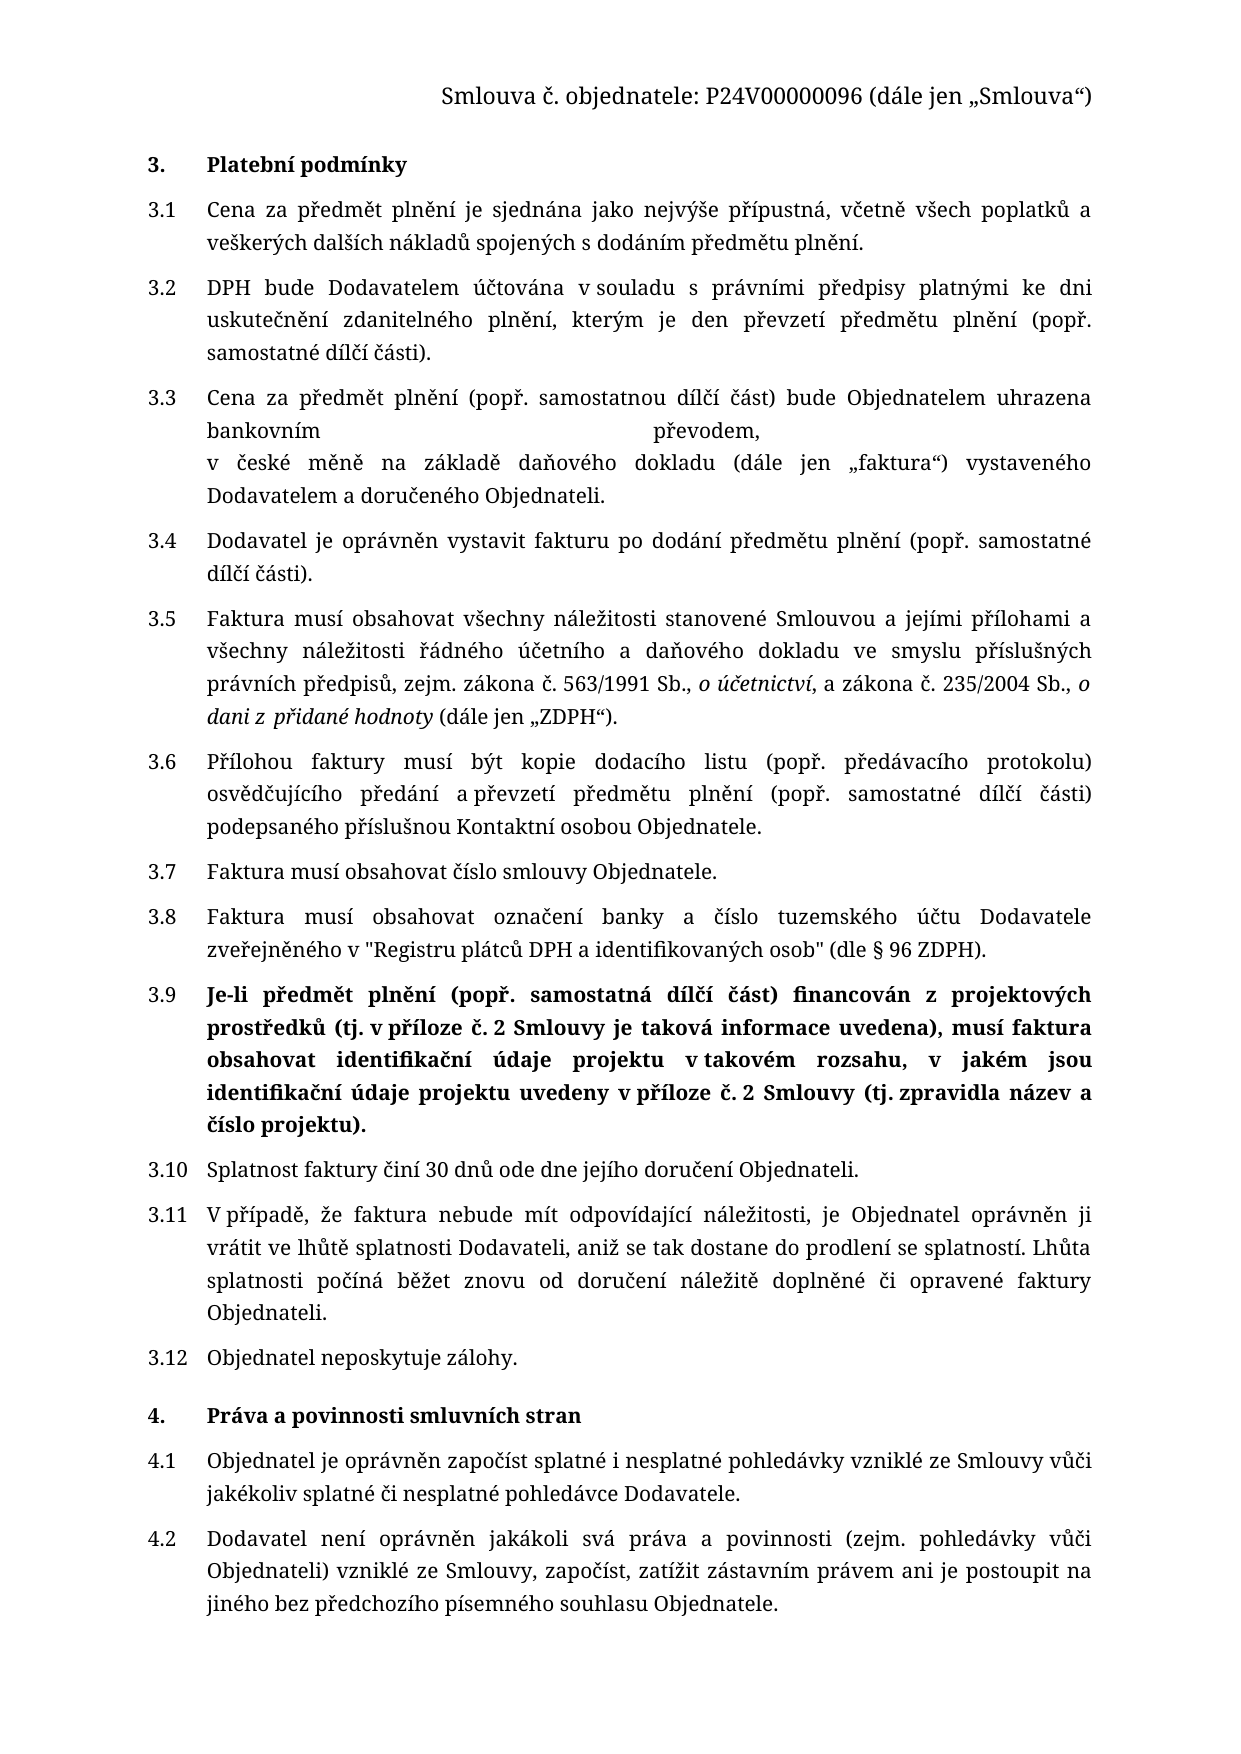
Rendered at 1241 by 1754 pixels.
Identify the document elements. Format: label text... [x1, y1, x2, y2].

list Faktura musí obsahovat všechny náležitosti stanovené Smlouvou a jejími přílohami a všechny náležitosti řádného účetního a daňového dokladu ve smyslu příslušných právních předpisů, zejm. zákona č. 563/1991 Sb., o účetnictví, a zákona č. 235/2004 Sb., o dani z přidané hodnoty (dále jen „ZDPH“). [148, 604, 1093, 730]
list Objednatel je oprávněn započíst splatné i nesplatné pohledávky vzniklé ze Smlouvy vůči jakékoliv splatné či nesplatné pohledávce Dodavatele. [148, 1446, 1093, 1507]
list DPH bude Dodavatelem účtována v souladu s právními předpisy platnými ke dni uskutečnění zdanitelného plnění, kterým je den převzetí předmětu plnění (popř. samostatné dílčí části). [148, 273, 1093, 367]
list V případě, že faktura nebude mít odpovídající náležitosti, je Objednatel oprávněn ji vrátit ve lhůtě splatnosti Dodavateli, aniž se tak dostane do prodlení se splatností. Lhůta splatnosti počíná běžet znovu od doručení náležitě doplněné či opravené faktury Objednateli. [148, 1201, 1093, 1327]
list Objednatel neposkytuje zálohy. [148, 1343, 1093, 1372]
list Je-li předmět plnění (popř. samostatná dílčí část) financován z projektových prostředků (tj. v příloze č. 2 Smlouvy je taková informace uvedena), musí faktura obsahovat identifikační údaje projektu v takovém rozsahu, v jakém jsou identifikační údaje projektu uvedeny v příloze č. 2 Smlouvy (tj. zpravidla název a číslo projektu). [148, 980, 1093, 1139]
list Dodavatel není oprávněn jakákoli svá práva a povinnosti (zejm. pohledávky vůči Objednateli) vzniklé ze Smlouvy, započíst, zatížit zástavním právem ani je postoupit na jiného bez předchozího písemného souhlasu Objednatele. [148, 1524, 1093, 1618]
list Faktura musí obsahovat číslo smlouvy Objednatele. [148, 857, 1093, 886]
list Práva a povinnosti smluvních stran [148, 1401, 1093, 1429]
list Cena za předmět plnění (popř. samostatnou dílčí část) bude Objednatelem uhrazena bankovním převodem, v české měně na základě daňového dokladu (dále jen „faktura“) vystaveného Dodavatelem a doručeného Objednateli. [148, 383, 1093, 509]
list Cena za předmět plnění je sjednána jako nejvýše přípustná, včetně všech poplatků a veškerých dalších nákladů spojených s dodáním předmětu plnění. [148, 195, 1093, 256]
list Platební podmínky [148, 150, 1093, 179]
list Faktura musí obsahovat označení banky a číslo tuzemského účtu Dodavatele zveřejněného v "Registru plátců DPH a identifikovaných osob" (dle § 96 ZDPH). [148, 902, 1093, 963]
list Dodavatel je oprávněn vystavit fakturu po dodání předmětu plnění (popř. samostatné dílčí části). [148, 526, 1093, 587]
list Přílohou faktury musí být kopie dodacího listu (popř. předávacího protokolu) osvědčujícího předání a převzetí předmětu plnění (popř. samostatné dílčí části) podepsaného příslušnou Kontaktní osobou Objednatele. [148, 747, 1093, 841]
list Splatnost faktury činí 30 dnů ode dne jejího doručení Objednateli. [148, 1156, 1093, 1184]
